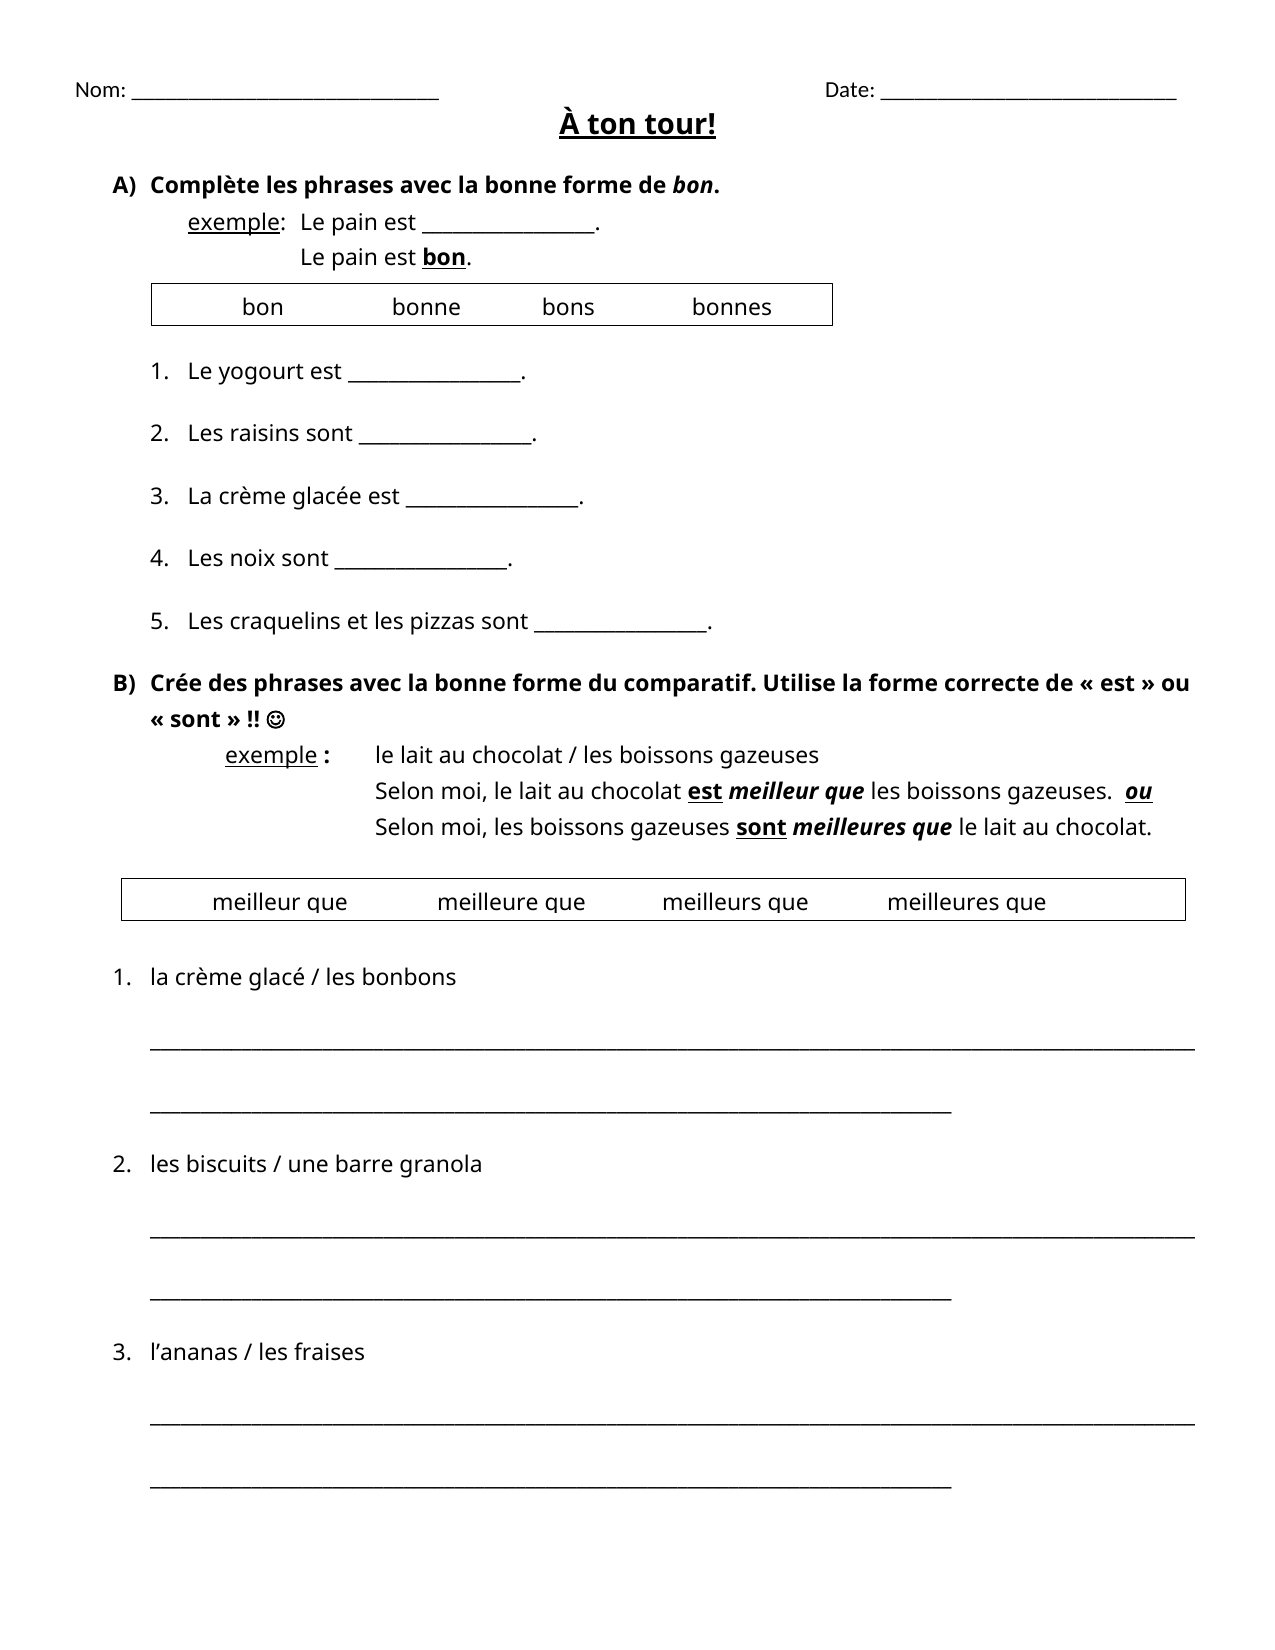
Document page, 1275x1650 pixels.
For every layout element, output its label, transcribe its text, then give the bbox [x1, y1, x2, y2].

list les biscuits / une barre granola ______________________________________________________________________________________________________________________________________________________________________________________ [112, 1148, 1200, 1304]
list Les noix sont _________________. [150, 542, 1200, 574]
list Le pain est bon. [187, 241, 1200, 273]
list Crée des phrases avec la bonne forme du comparatif. Utilise la forme correcte de « est » ou « sont » !! [112, 667, 1200, 734]
list l’ananas / les fraises ______________________________________________________________________________________________________________________________________________________________________________________ [112, 1336, 1200, 1492]
list Complète les phrases avec la bonne forme de bon. [112, 169, 1200, 201]
list La crème glacée est _________________. [150, 480, 1200, 511]
list la crème glacé / les bonbons ______________________________________________________________________________________________________________________________________________________________________________________ [112, 961, 1200, 1117]
list Les craquelins et les pizzas sont _________________. [150, 605, 1200, 636]
list exemple: Le pain est _________________. [187, 205, 1200, 237]
list Les raisins sont _________________. [150, 417, 1200, 449]
text À ton tour! [75, 103, 1200, 143]
text exemple : le lait au chocolat / les boissons gazeuses [225, 739, 1200, 771]
text Selon moi, le lait au chocolat est meilleur que les boissons gazeuses. ou [225, 775, 1200, 806]
text Selon moi, les boissons gazeuses sont meilleures que le lait au chocolat. [225, 811, 1200, 842]
list Le yogourt est _________________. [150, 355, 1200, 386]
